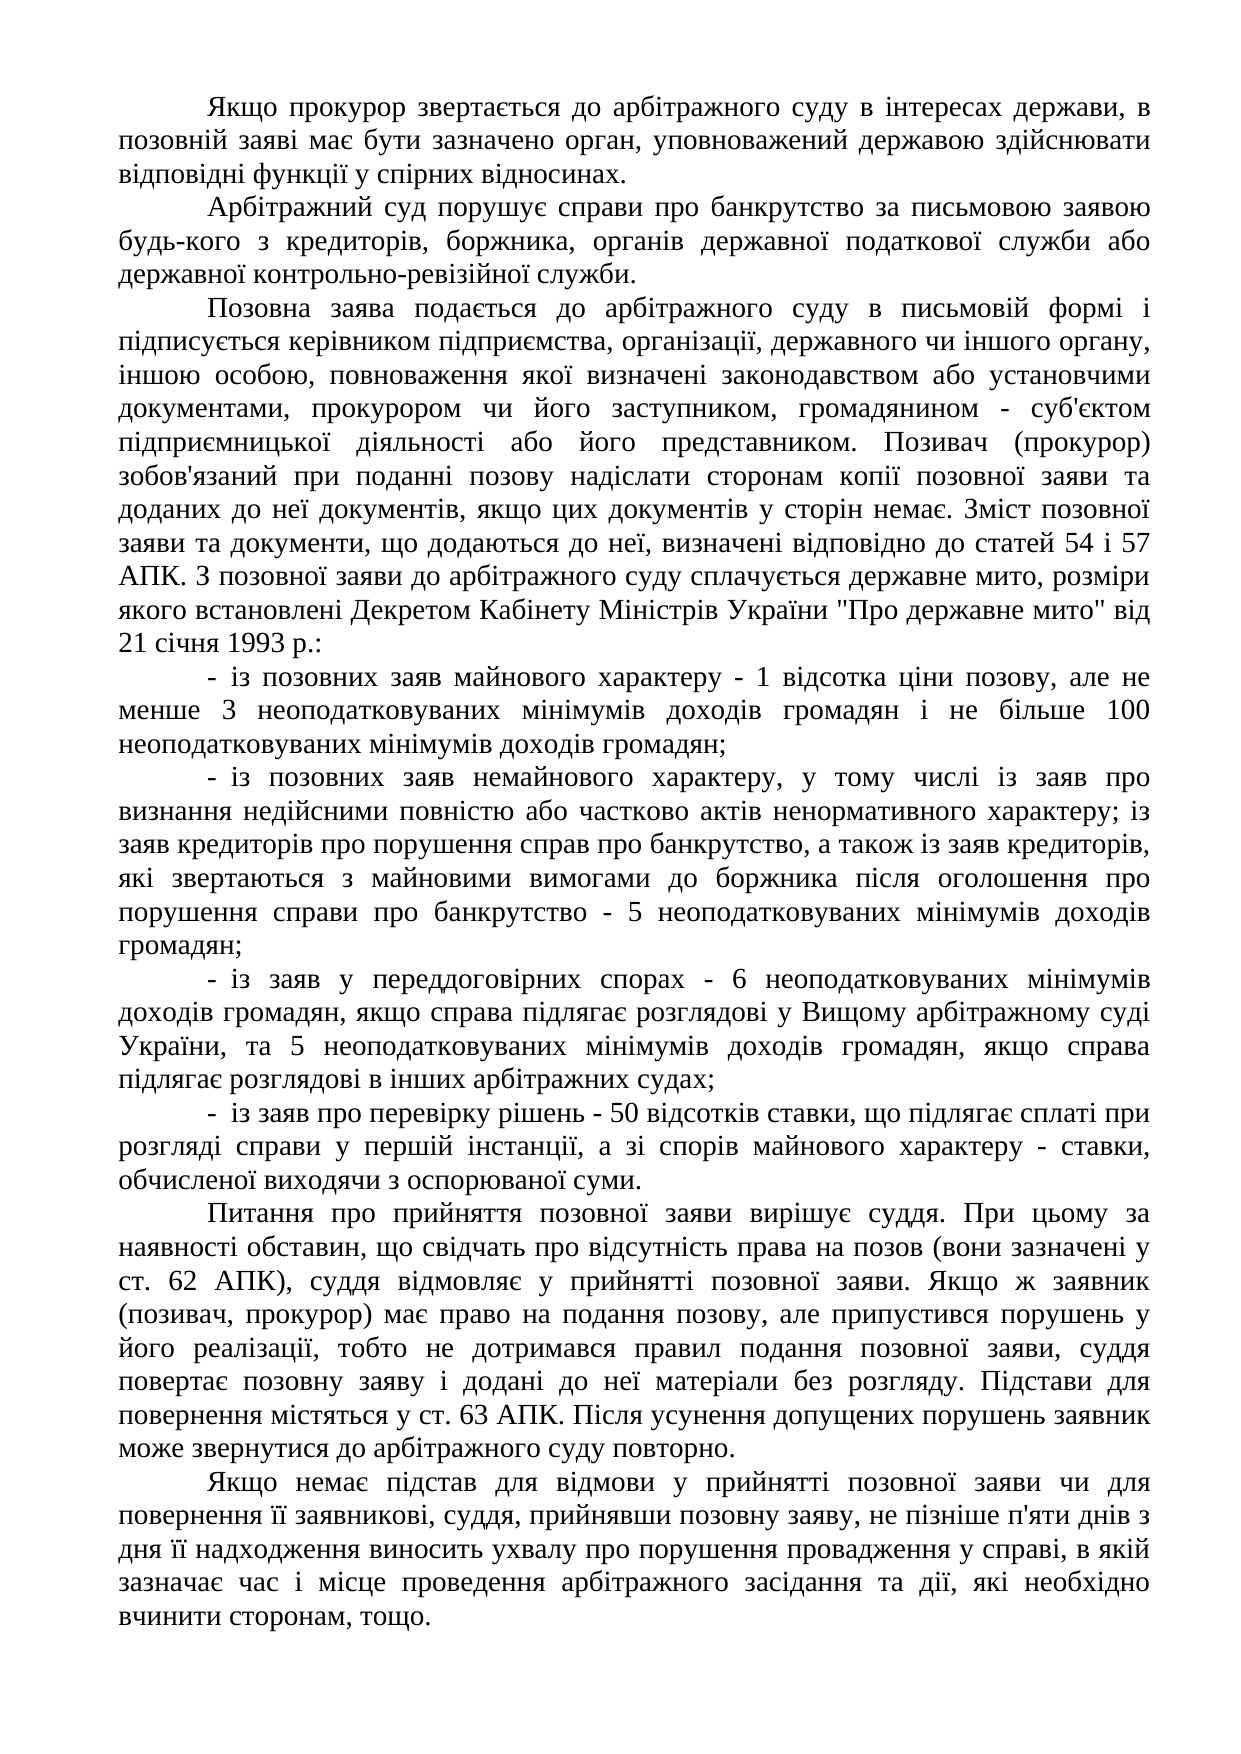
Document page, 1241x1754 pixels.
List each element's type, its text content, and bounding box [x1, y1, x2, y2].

list із позовних заяв немайнового характеру, у тому числі із заяв про визнання недійсними повністю або частково актів ненормативного характеру; із заяв кредиторів про порушення справ про банкрутство, а також із заяв кредиторів, які звертаються з майновими вимогами до боржника після оголошення про порушення справи про банкрутство - 5 неоподатковуваних мінімумів доходів громадян; [118, 759, 1152, 961]
list із заяв у переддоговірних спорах - 6 неоподатковуваних мінімумів доходів громадян, якщо справа підлягає розглядові у Вищому арбітражному суді України, та 5 неоподатковуваних мінімумів доходів громадян, якщо справа підлягає розглядові в інших арбітражних судах; [118, 961, 1152, 1095]
text Якщо немає підстав для відмови у прийнятті позовної заяви чи для повернення її заявникові, суддя, прийнявши позовну заяву, не пізніше п'яти днів з дня її надходження виносить ухвалу про порушення провадження у справі, в якій зазначає час і місце проведення арбітражного засідання та дії, які необхідно вчинити сторонам, тощо. [118, 1464, 1152, 1632]
text Питання про прийняття позовної заяви вирішує суддя. При цьому за наявності обставин, що свідчать про відсутність права на позов (вони зазначені у ст. 62 АПК), суддя відмовляє у прийнятті позовної заяви. Якщо ж заявник (позивач, прокурор) має право на подання позову, але припустився порушень у його реалізації, тобто не дотримався правил подання позовної заяви, суддя повертає позовну заяву і додані до неї матеріали без розгляду. Підстави для повернення містяться у ст. 63 АПК. Після усунення допущених порушень заявник може звернутися до арбітражного суду повторно. [118, 1196, 1152, 1464]
text Арбітражний суд порушує справи про банкрутство за письмовою заявою будь-кого з кредиторів, боржника, органів державної податкової служби або державної контрольно-ревізійної служби. [118, 189, 1152, 290]
list із позовних заяв майнового характеру - 1 відсотка ціни позову, але не менше 3 неоподатковуваних мінімумів доходів громадян і не більше 100 неоподатковуваних мінімумів доходів громадян; [118, 659, 1152, 759]
text Якщо прокурор звертається до арбітражного суду в інтересах держави, в позовній заяві має бути зазначено орган, уповноважений державою здійснювати відповідні функції у спірних відносинах. [118, 89, 1152, 189]
list із заяв про перевірку рішень - 50 відсотків ставки, що підлягає сплаті при розгляді справи у першій інстанції, а зі спорів майнового характеру - ставки, обчисленої виходячи з оспорюваної суми. [118, 1095, 1152, 1196]
text Позовна заява подається до арбітражного суду в письмовій формі і підписується керівником підприємства, організації, державного чи іншого органу, іншою особою, повноваження якої визначені законодавством або установчими документами, прокурором чи його заступником, громадянином - суб'єктом підприємницької діяльності або його представником. Позивач (прокурор) зобов'язаний при поданні позову надіслати сторонам копії позовної заяви та доданих до неї документів, якщо цих документів у сторін немає. Зміст позовної заяви та документи, що додаються до неї, визначені відповідно до статей 54 і 57 АПК. З позовної заяви до арбітражного суду сплачується державне мито, розміри якого встановлені Декретом Кабінету Міністрів України "Про державне мито" від 21 січня 1993 p.: [118, 290, 1152, 659]
